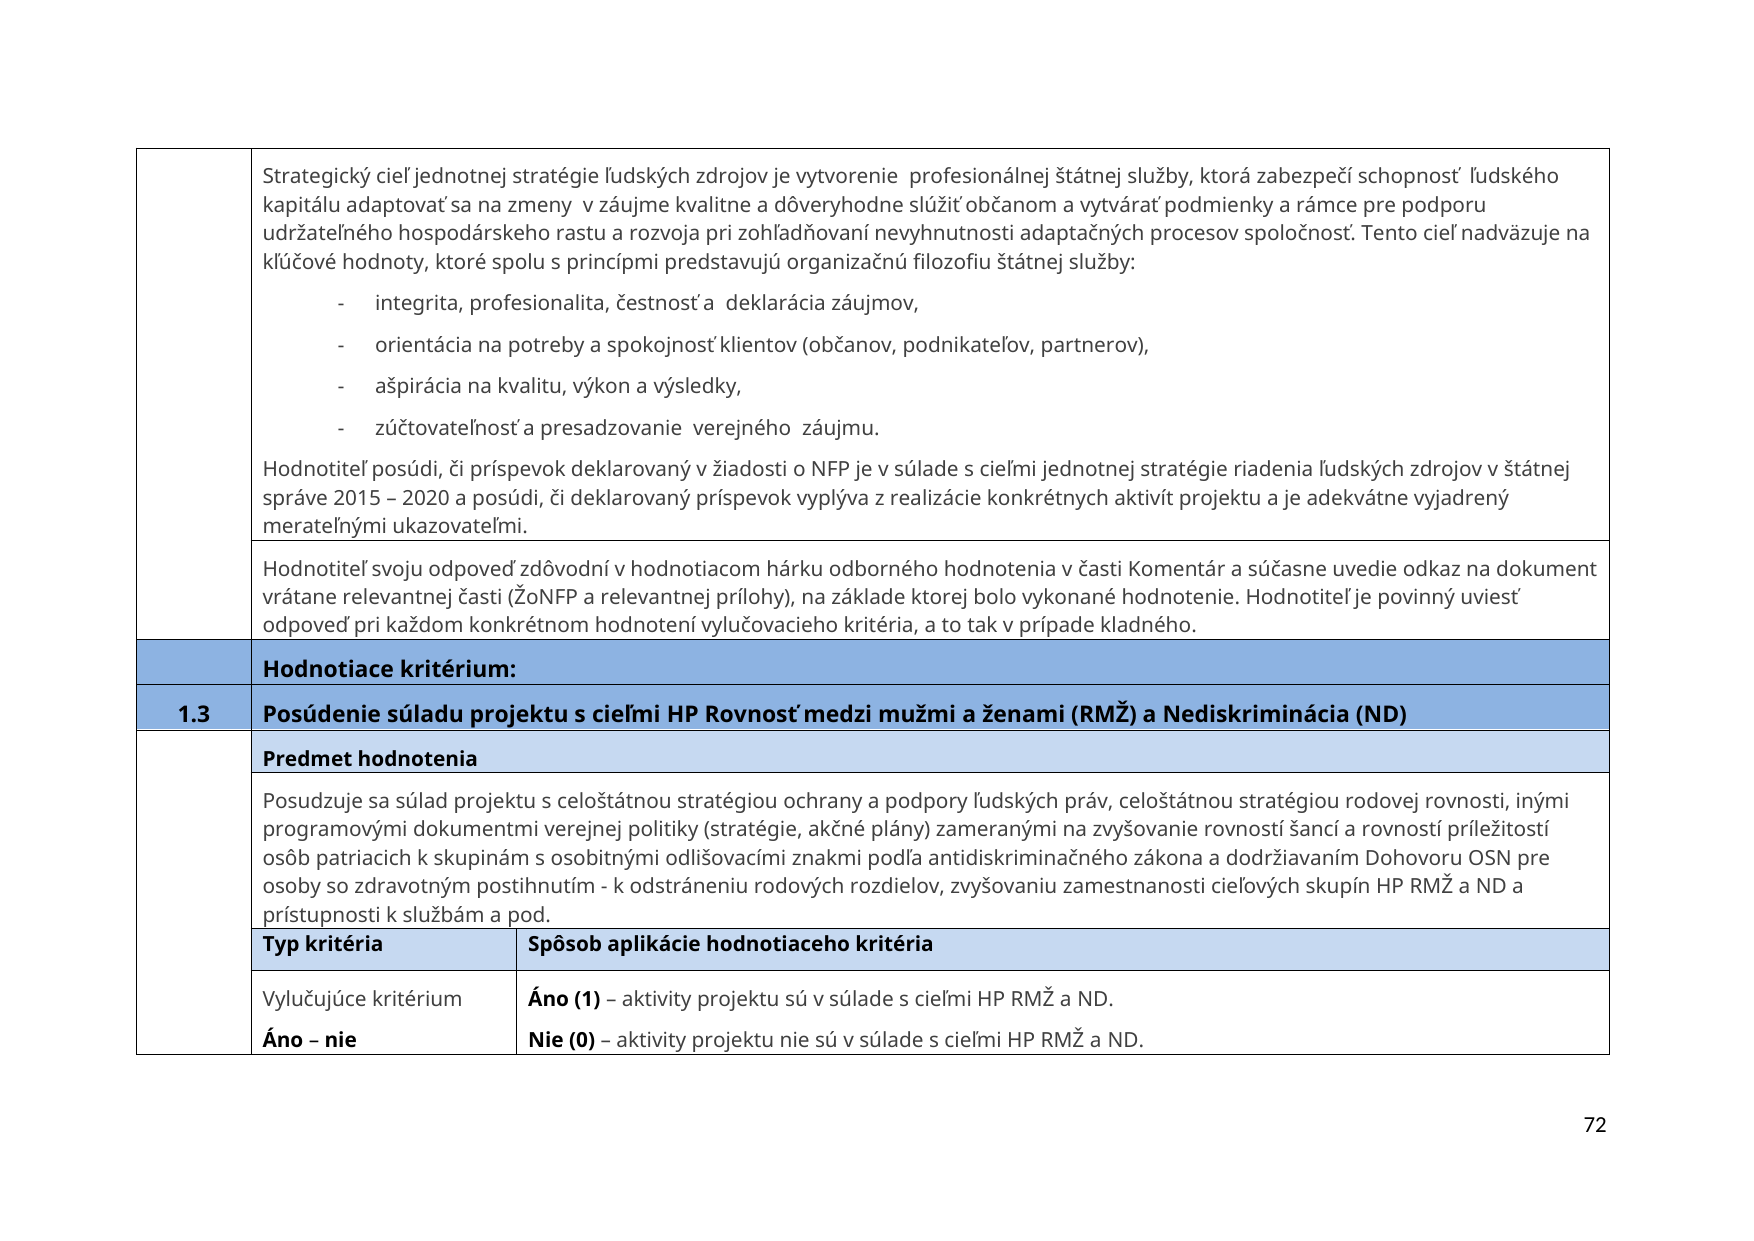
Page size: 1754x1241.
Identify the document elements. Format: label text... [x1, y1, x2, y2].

table_cell Spôsob aplikácie hodnotiaceho kritéria [517, 929, 1609, 970]
table_cell Predmet hodnotenia [252, 731, 1609, 772]
table_cell 1.3 [137, 685, 251, 729]
table_cell [137, 731, 251, 1054]
table_cell Hodnotiace kritérium: [252, 640, 1609, 684]
table_cell Áno (1) – aktivity projektu sú v súlade s cieľmi HP RMŽ a ND. Nie (0) – aktivity projektu nie sú v súlade s cieľmi HP RMŽ a ND. [517, 971, 1609, 1054]
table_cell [252, 149, 1609, 539]
table_cell Posúdenie súladu projektu s cieľmi HP Rovnosť medzi mužmi a ženami (RMŽ) a Nediskriminácia (ND) [252, 685, 1609, 729]
table_cell Posudzuje sa súlad projektu s celoštátnou stratégiou ochrany a podpory ľudských práv, celoštátnou stratégiou rodovej rovnosti, inými programovými dokumentmi verejnej politiky (stratégie, akčné plány) zameranými na zvyšovanie rovností šancí a rovností príležitostí osôb patriacich k skupinám s osobitnými odlišovacími znakmi podľa antidiskriminačného zákona a dodržiavaním Dohovoru OSN pre osoby so zdravotným postihnutím - k odstráneniu rodových rozdielov, zvyšovaniu zamestnanosti cieľových skupín HP RMŽ a ND a prístupnosti k službám a pod. [252, 773, 1609, 928]
table_cell Hodnotiteľ svoju odpoveď zdôvodní v hodnotiacom hárku odborného hodnotenia v časti Komentár a súčasne uvedie odkaz na dokument vrátane relevantnej časti (ŽoNFP a relevantnej prílohy), na základe ktorej bolo vykonané hodnotenie. Hodnotiteľ je povinný uviesť odpoveď pri každom konkrétnom hodnotení vylučovacieho kritéria, a to tak v prípade kladného. [252, 541, 1609, 639]
table_cell Vylučujúce kritérium Áno – nie [252, 971, 516, 1054]
table_cell Typ kritéria [252, 929, 516, 970]
table_cell [137, 640, 251, 684]
